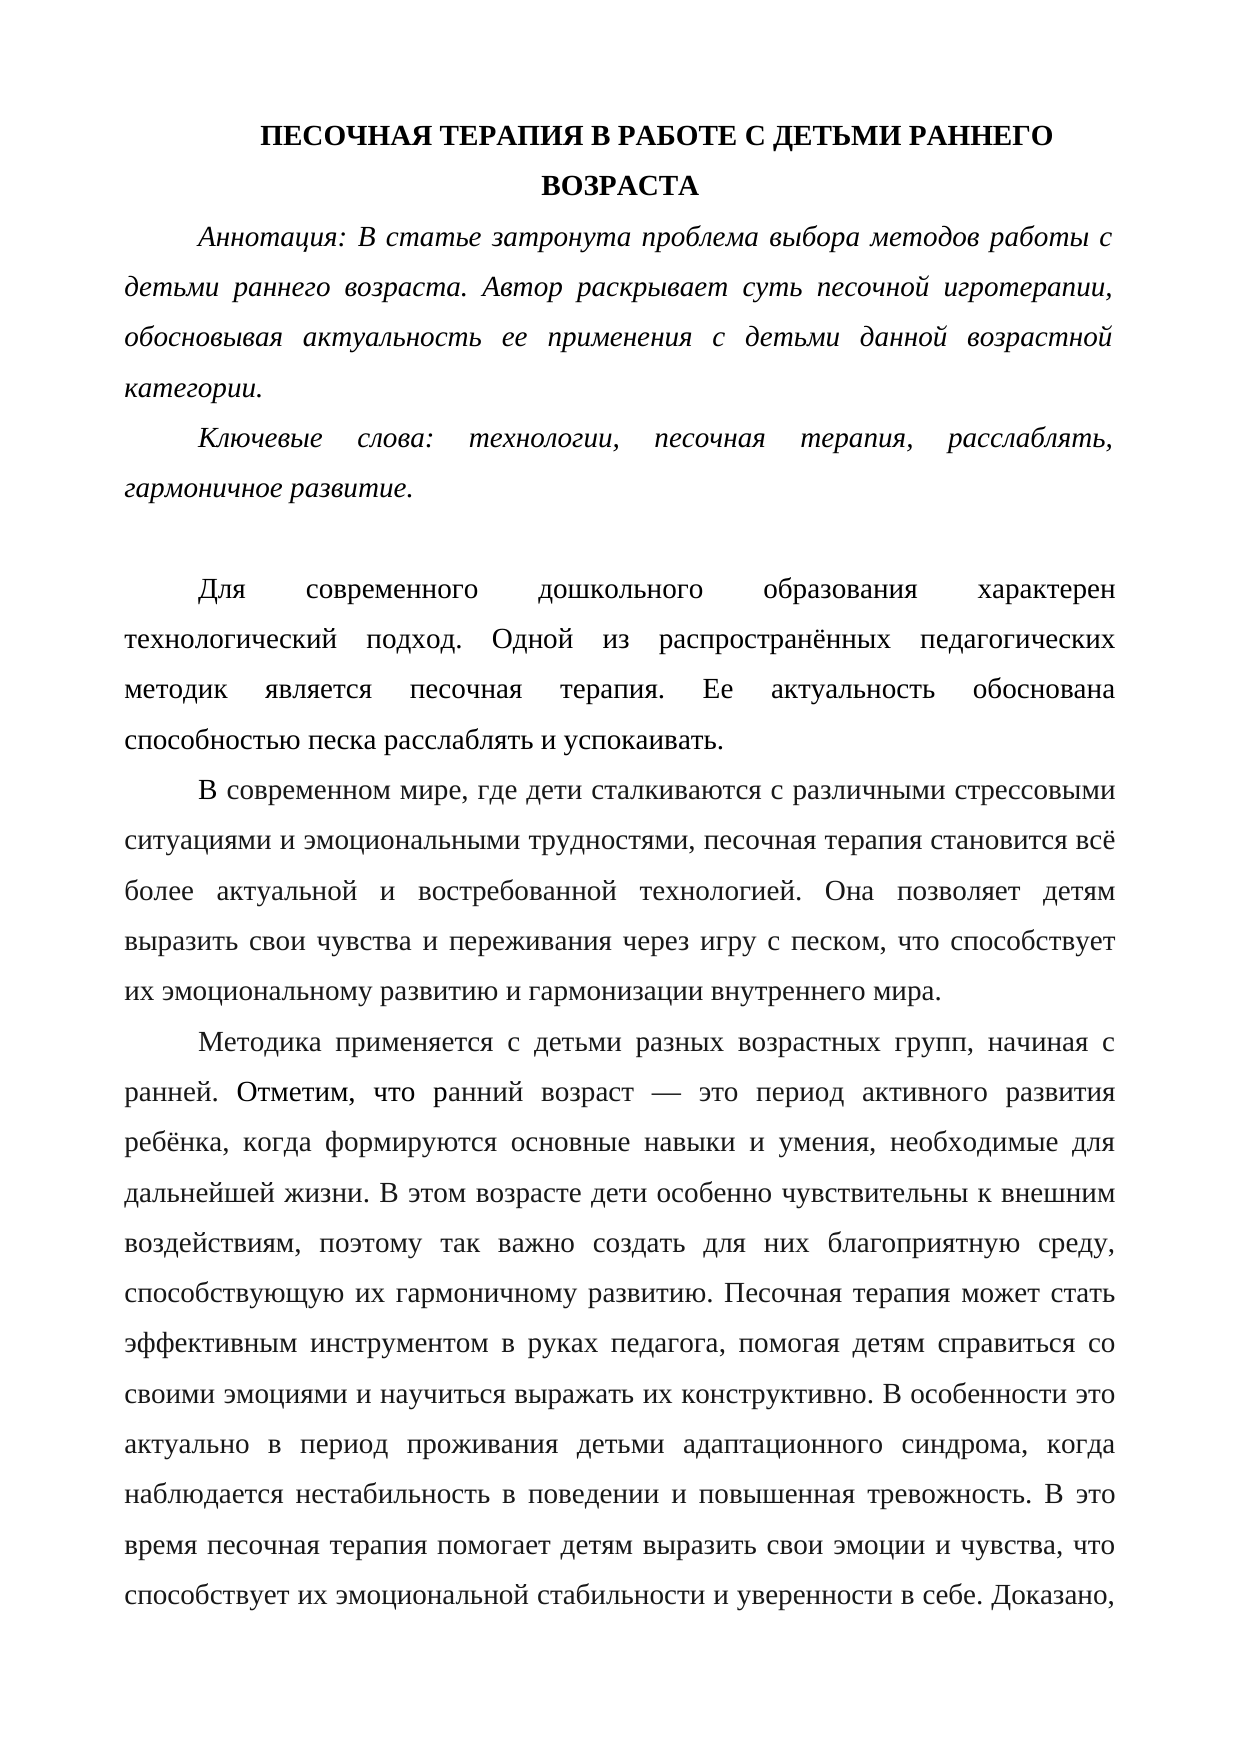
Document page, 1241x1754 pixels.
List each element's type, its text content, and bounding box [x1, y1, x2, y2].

text Для современного дошкольного образования характерен технологический подход. Одной из распространённых педагогических методик является песочная терапия. Ее актуальность обоснована способностью песка расслаблять и успокаивать. [124, 571, 1116, 755]
text Аннотация: В статье затронута проблема выбора методов работы с детьми раннего возраста. Автор раскрывает суть песочной игротерапии, обосновывая актуальность ее применения с детьми данной возрастной категории. [124, 219, 1116, 403]
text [124, 1024, 1116, 1611]
text Ключевые слова: технологии, песочная терапия, расслаблять, гармоничное развитие. [124, 420, 1116, 504]
text ПЕСОЧНАЯ ТЕРАПИЯ В РАБОТЕ С ДЕТЬМИ РАННЕГО ВОЗРАСТА [124, 118, 1116, 202]
text В современном мире, где дети сталкиваются с различными стрессовыми ситуациями и эмоциональными трудностями, песочная терапия становится всё более актуальной и востребованной технологией. Она позволяет детям выразить свои чувства и переживания через игру с песком, что способствует их эмоциональному развитию и гармонизации внутреннего мира. [124, 772, 1116, 1007]
